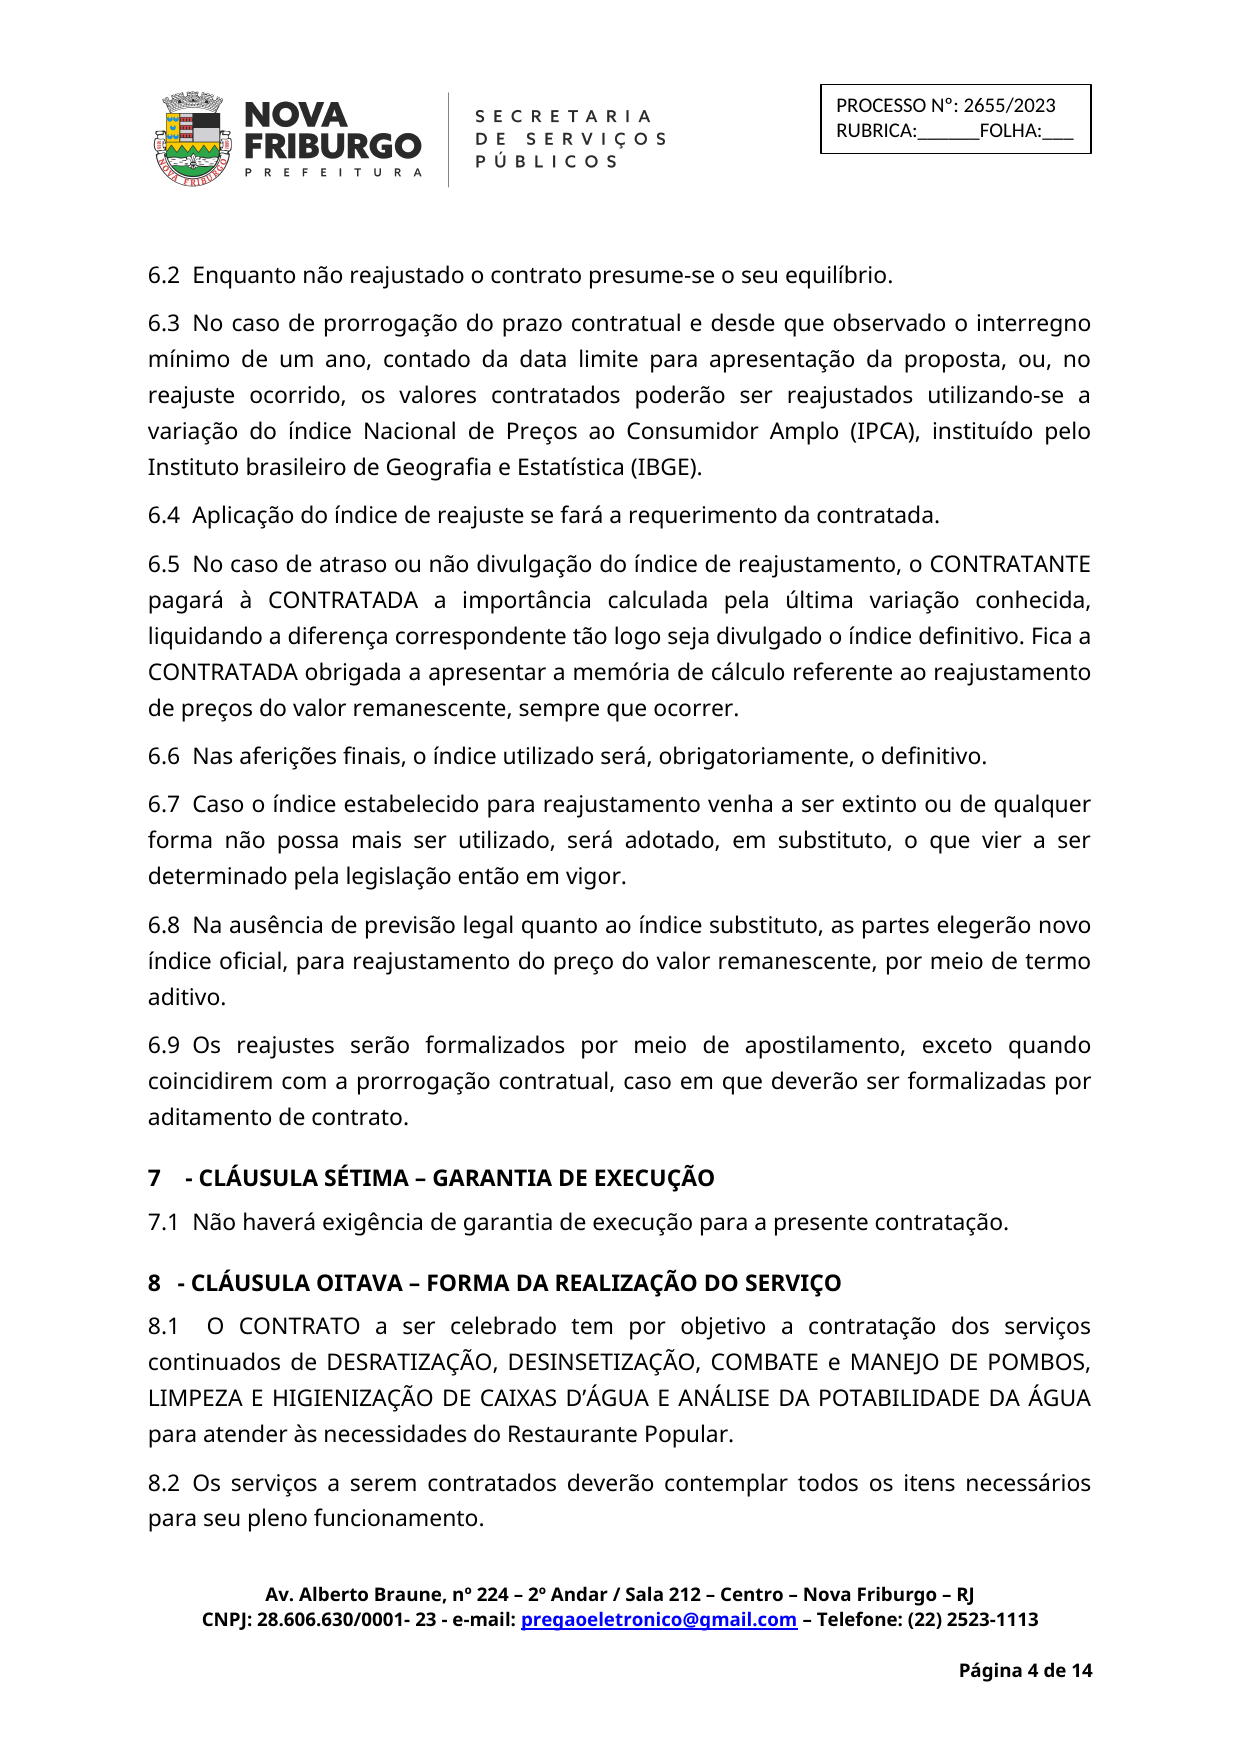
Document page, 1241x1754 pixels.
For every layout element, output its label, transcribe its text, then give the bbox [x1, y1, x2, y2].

list No caso de prorrogação do prazo contratual e desde que observado o interregno mínimo de um ano, contado da data limite para apresentação da proposta, ou, no reajuste ocorrido, os valores contratados poderão ser reajustados utilizando-se a variação do índice Nacional de Preços ao Consumidor Amplo (IPCA), instituído pelo Instituto brasileiro de Geografia e Estatística (IBGE). [148, 307, 1092, 482]
list - CLÁUSULA OITAVA – FORMA DA REALIZAÇÃO DO SERVIÇO [148, 1266, 1092, 1298]
list Não haverá exigência de garantia de execução para a presente contratação. [148, 1206, 1092, 1237]
picture [147, 75, 683, 199]
list Os reajustes serão formalizados por meio de apostilamento, exceto quando coincidirem com a prorrogação contratual, caso em que deverão ser formalizadas por aditamento de contrato. [148, 1029, 1092, 1132]
list Na ausência de previsão legal quanto ao índice substituto, as partes elegerão novo índice oficial, para reajustamento do preço do valor remanescente, por meio de termo aditivo. [148, 909, 1092, 1012]
list Nas aferições finais, o índice utilizado será, obrigatoriamente, o definitivo. [148, 740, 1092, 771]
list Enquanto não reajustado o contrato presume-se o seu equilíbrio. [148, 259, 1092, 290]
list Caso o índice estabelecido para reajustamento venha a ser extinto ou de qualquer forma não possa mais ser utilizado, será adotado, em substituto, o que vier a ser determinado pela legislação então em vigor. [148, 788, 1092, 891]
list No caso de atraso ou não divulgação do índice de reajustamento, o CONTRATANTE pagará à CONTRATADA a importância calculada pela última variação conhecida, liquidando a diferença correspondente tão logo seja divulgado o índice definitivo. Fica a CONTRATADA obrigada a apresentar a memória de cálculo referente ao reajustamento de preços do valor remanescente, sempre que ocorrer. [148, 548, 1092, 723]
list O CONTRATO a ser celebrado tem por objetivo a contratação dos serviços continuados de DESRATIZAÇÃO, DESINSETIZAÇÃO, COMBATE e MANEJO DE POMBOS, LIMPEZA E HIGIENIZAÇÃO DE CAIXAS D’ÁGUA E ANÁLISE DA POTABILIDADE DA ÁGUA para atender às necessidades do Restaurante Popular. [148, 1310, 1092, 1449]
list - CLÁUSULA SÉTIMA – GARANTIA DE EXECUÇÃO [148, 1162, 1092, 1193]
list Aplicação do índice de reajuste se fará a requerimento da contratada. [148, 499, 1092, 531]
list Os serviços a serem contratados deverão contemplar todos os itens necessários para seu pleno funcionamento. [148, 1466, 1092, 1534]
